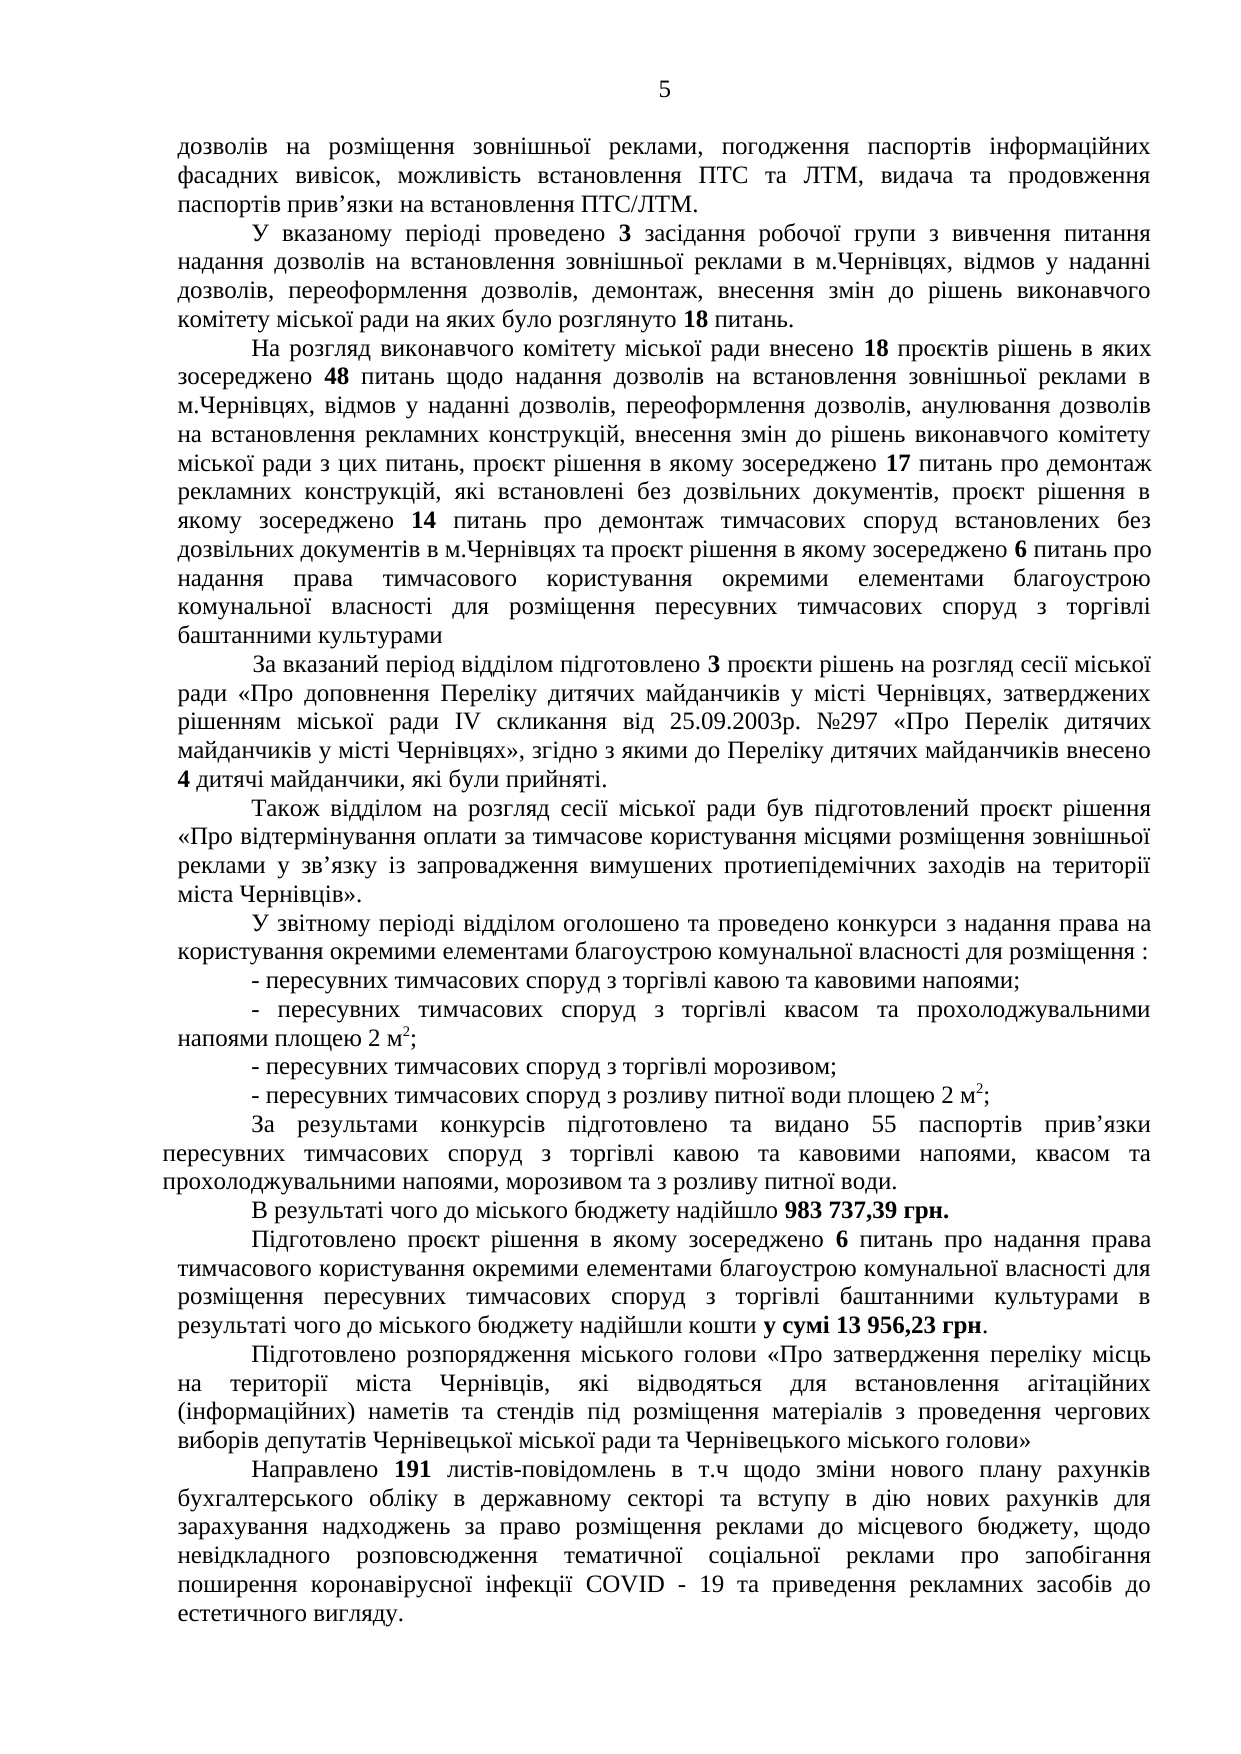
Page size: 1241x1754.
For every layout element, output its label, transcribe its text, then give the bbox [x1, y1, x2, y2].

text Підготовлено розпорядження міського голови «Про затвердження переліку місць на території міста Чернівців, які відводяться для встановлення агітаційних (інформаційних) наметів та стендів під розміщення матеріалів з проведення чергових виборів депутатів Чернівецької міської ради та Чернівецького міського голови» [177, 1339, 1152, 1454]
text Направлено 191 листів-повідомлень в т.ч щодо зміни нового плану рахунків бухгалтерського обліку в державному секторі та вступу в дію нових рахунків для зарахування надходжень за право розміщення реклами до місцевого бюджету, щодо невідкладного розповсюдження тематичної соціальної реклами про запобігання поширення коронавірусної інфекції COVID - 19 та приведення рекламних засобів до естетичного вигляду. [177, 1454, 1152, 1626]
text - пересувних тимчасових споруд з торгівлі морозивом; [177, 1051, 1152, 1080]
text - пересувних тимчасових споруд з торгівлі кавою та кавовими напоями; [177, 965, 1152, 994]
text У вказаному періоді проведено 3 засідання робочої групи з вивчення питання надання дозволів на встановлення зовнішньої реклами в м.Чернівцях, відмов у наданні дозволів, переоформлення дозволів, демонтаж, внесення змін до рішень виконавчого комітету міської ради на яких було розглянуто 18 питань. [177, 218, 1152, 333]
text За вказаний період відділом підготовлено 3 проєкти рішень на розгляд сесії міської ради «Про доповнення Переліку дитячих майданчиків у місті Чернівцях, затверджених рішенням міської ради IV скликання від 25.09.2003р. №297 «Про Перелік дитячих майданчиків у місті Чернівцях», згідно з якими до Переліку дитячих майданчиків внесено 4 дитячі майданчики, які були прийняті. [177, 649, 1152, 793]
text - пересувних тимчасових споруд з торгівлі квасом та прохолоджувальними напоями площею 2 м2; [177, 994, 1152, 1051]
text Також відділом на розгляд сесії міської ради був підготовлений проєкт рішення «Про відтермінування оплати за тимчасове користування місцями розміщення зовнішньої реклами у зв’язку із запровадження вимушених протиепідемічних заходів на території міста Чернівців». [177, 793, 1152, 908]
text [177, 131, 1152, 218]
text В результаті чого до міського бюджету надійшло 983 737,39 грн. [177, 1195, 1152, 1224]
text - пересувних тимчасових споруд з розливу питної води площею 2 м2; [162, 1080, 1152, 1109]
text Підготовлено проєкт рішення в якому зосереджено 6 питань про надання права тимчасового користування окремими елементами благоустрою комунальної власності для розміщення пересувних тимчасових споруд з торгівлі баштанними культурами в результаті чого до міського бюджету надійшли кошти у сумі 13 956,23 грн. [177, 1224, 1152, 1339]
text За результами конкурсів підготовлено та видано 55 паспортів прив’язки пересувних тимчасових споруд з торгівлі кавою та кавовими напоями, квасом та прохолоджувальними напоями, морозивом та з розливу питної води. [162, 1109, 1152, 1195]
text На розгляд виконавчого комітету міської ради внесено 18 проєктів рішень в яких зосереджено 48 питань щодо надання дозволів на встановлення зовнішньої реклами в м.Чернівцях, відмов у наданні дозволів, переоформлення дозволів, анулювання дозволів на встановлення рекламних конструкцій, внесення змін до рішень виконавчого комітету міської ради з цих питань, проєкт рішення в якому зосереджено 17 питань про демонтаж рекламних конструкцій, які встановлені без дозвільних документів, проєкт рішення в якому зосереджено 14 питань про демонтаж тимчасових споруд встановлених без дозвільних документів в м.Чернівцях та проєкт рішення в якому зосереджено 6 питань про надання права тимчасового користування окремими елементами благоустрою комунальної власності для розміщення пересувних тимчасових споруд з торгівлі баштанними культурами [177, 333, 1152, 649]
text У звітному періоді відділом оголошено та проведено конкурси з надання права на користування окремими елементами благоустрою комунальної власності для розміщення : [177, 908, 1152, 965]
